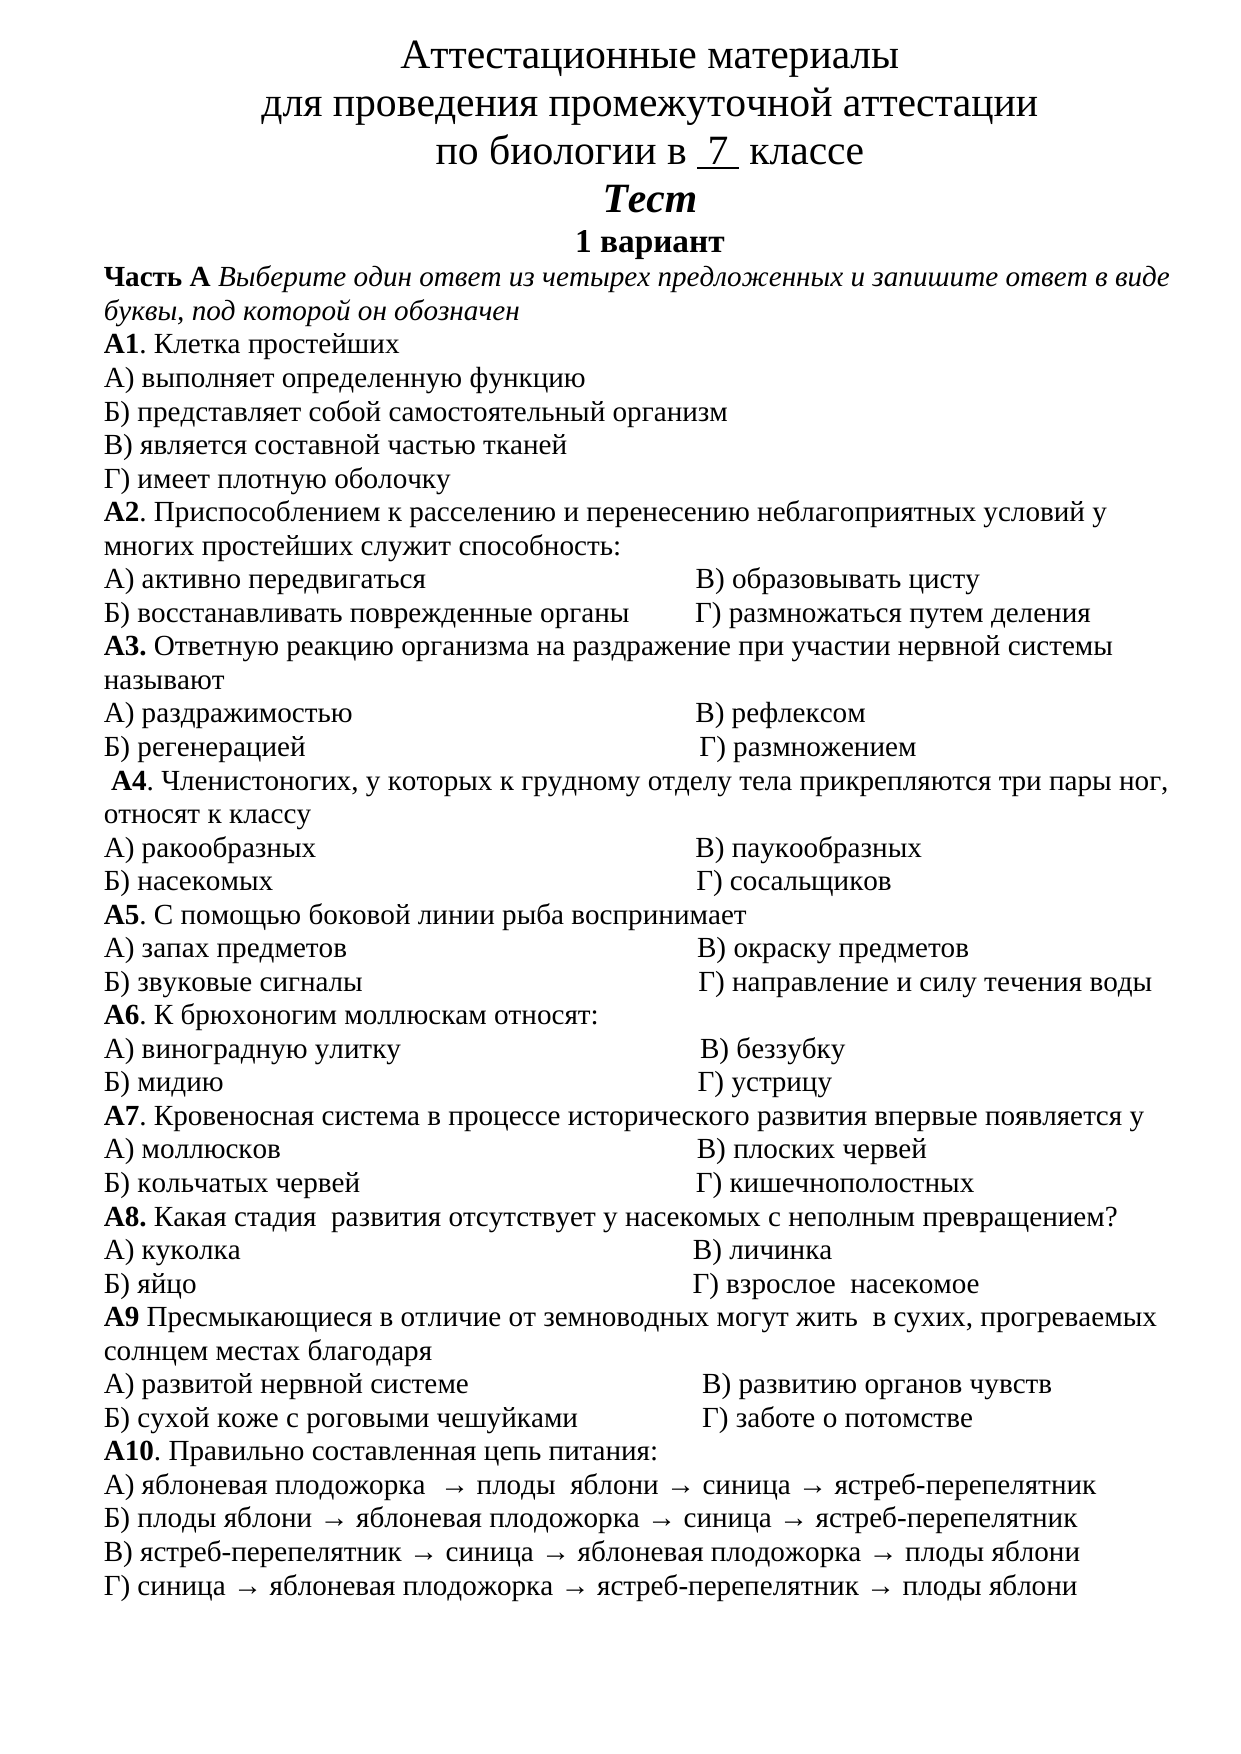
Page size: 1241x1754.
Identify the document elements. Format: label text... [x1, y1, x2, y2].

text А) развитой нервной системе В) развитию органов чувств [103, 1366, 1196, 1400]
text А3. Ответную реакцию организма на раздражение при участии нервной системы называют [103, 628, 1196, 696]
text А7. Кровеносная система в процессе исторического развития впервые появляется у [103, 1098, 1196, 1132]
text А) ракообразных В) паукообразных [103, 830, 1196, 863]
text Б) насекомых Г) сосальщиков [103, 863, 1196, 897]
text 1 вариант [103, 221, 1196, 259]
text Аттестационные материалы [103, 29, 1196, 77]
text Б) звуковые сигналы Г) направление и силу течения воды [103, 964, 1196, 997]
text А) раздражимостью В) рефлексом [103, 696, 1196, 729]
text Тест [103, 173, 1196, 221]
text А) яблоневая плодожорка → плоды яблони → синица → ястреб-перепелятник [103, 1467, 1196, 1501]
text по биологии в 7 классе [103, 125, 1196, 173]
text А) запах предметов В) окраску предметов [103, 930, 1196, 964]
text Часть А Выберите один ответ из четырех предложенных и запишите ответ в виде буквы, под которой он обозначен [103, 259, 1196, 327]
text А5. С помощью боковой линии рыба воспринимает [103, 897, 1196, 930]
text Б) представляет собой самостоятельный организм [103, 394, 1196, 427]
text А2. Приспособлением к расселению и перенесению неблагоприятных условий у многих простейших служит способность: [103, 494, 1196, 561]
text А) выполняет определенную функцию [103, 360, 1196, 394]
text А1. Клетка простейших [103, 327, 1196, 360]
text В) ястреб-перепелятник → синица → яблоневая плодожорка → плоды яблони [103, 1534, 1196, 1568]
text Б) сухой коже с роговыми чешуйками Г) заботе о потомстве [103, 1400, 1196, 1433]
text Г) имеет плотную оболочку [103, 461, 1196, 494]
text Б) яйцо Г) взрослое насекомое [103, 1266, 1196, 1299]
text А) моллюсков В) плоских червей [103, 1132, 1196, 1165]
text А4. Членистоногих, у которых к грудному отделу тела прикрепляются три пары ног, относят к классу [103, 763, 1196, 830]
text А6. К брюхоногим моллюскам относят: [103, 997, 1196, 1031]
text для проведения промежуточной аттестации [103, 77, 1196, 125]
text А10. Правильно составленная цепь питания: [103, 1433, 1196, 1467]
text А9 Пресмыкающиеся в отличие от земноводных могут жить в сухих, прогреваемых солнцем местах благодаря [103, 1299, 1196, 1366]
text А) виноградную улитку В) беззубку [103, 1031, 1196, 1064]
text А) куколка В) личинка [103, 1232, 1196, 1266]
text Б) кольчатых червей Г) кишечнополостных [103, 1165, 1196, 1199]
text А8. Какая стадия развития отсутствует у насекомых с неполным превращением? [103, 1199, 1196, 1232]
text Б) регенерацией Г) размножением [103, 729, 1196, 763]
text Б) мидию Г) устрицу [103, 1064, 1196, 1098]
text Б) восстанавливать поврежденные органы Г) размножаться путем деления [103, 595, 1196, 628]
text Г) синица → яблоневая плодожорка → ястреб-перепелятник → плоды яблони [103, 1568, 1196, 1601]
text А) активно передвигаться В) образовывать цисту [103, 561, 1196, 595]
text В) является составной частью тканей [103, 427, 1196, 461]
text Б) плоды яблони → яблоневая плодожорка → синица → ястреб-перепелятник [103, 1501, 1196, 1534]
